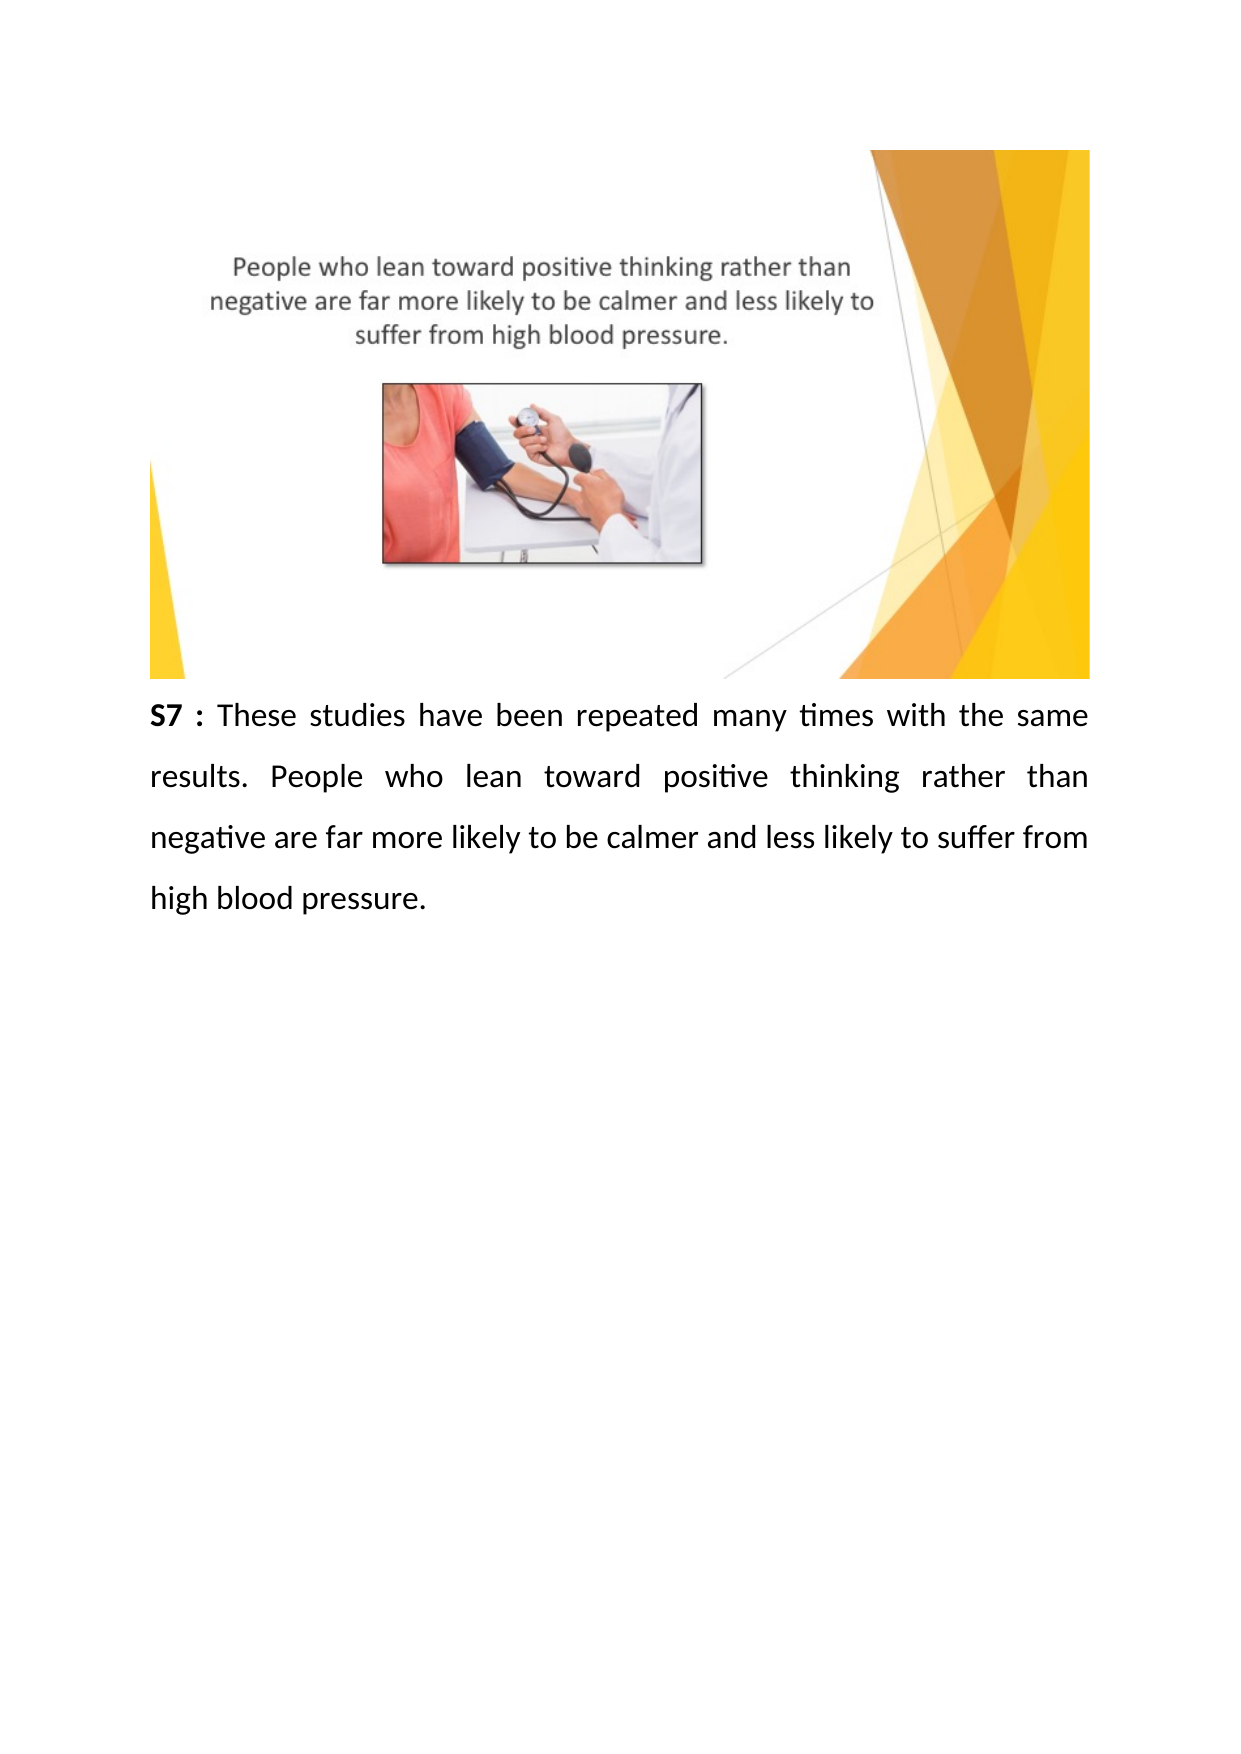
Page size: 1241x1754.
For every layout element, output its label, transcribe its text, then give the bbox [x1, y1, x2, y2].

text S7 : These studies have been repeated many times with the same results. People who lean toward positive thinking rather than negative are far more likely to be calmer and less likely to suffer from high blood pressure. [150, 694, 1090, 918]
picture [150, 150, 1090, 679]
